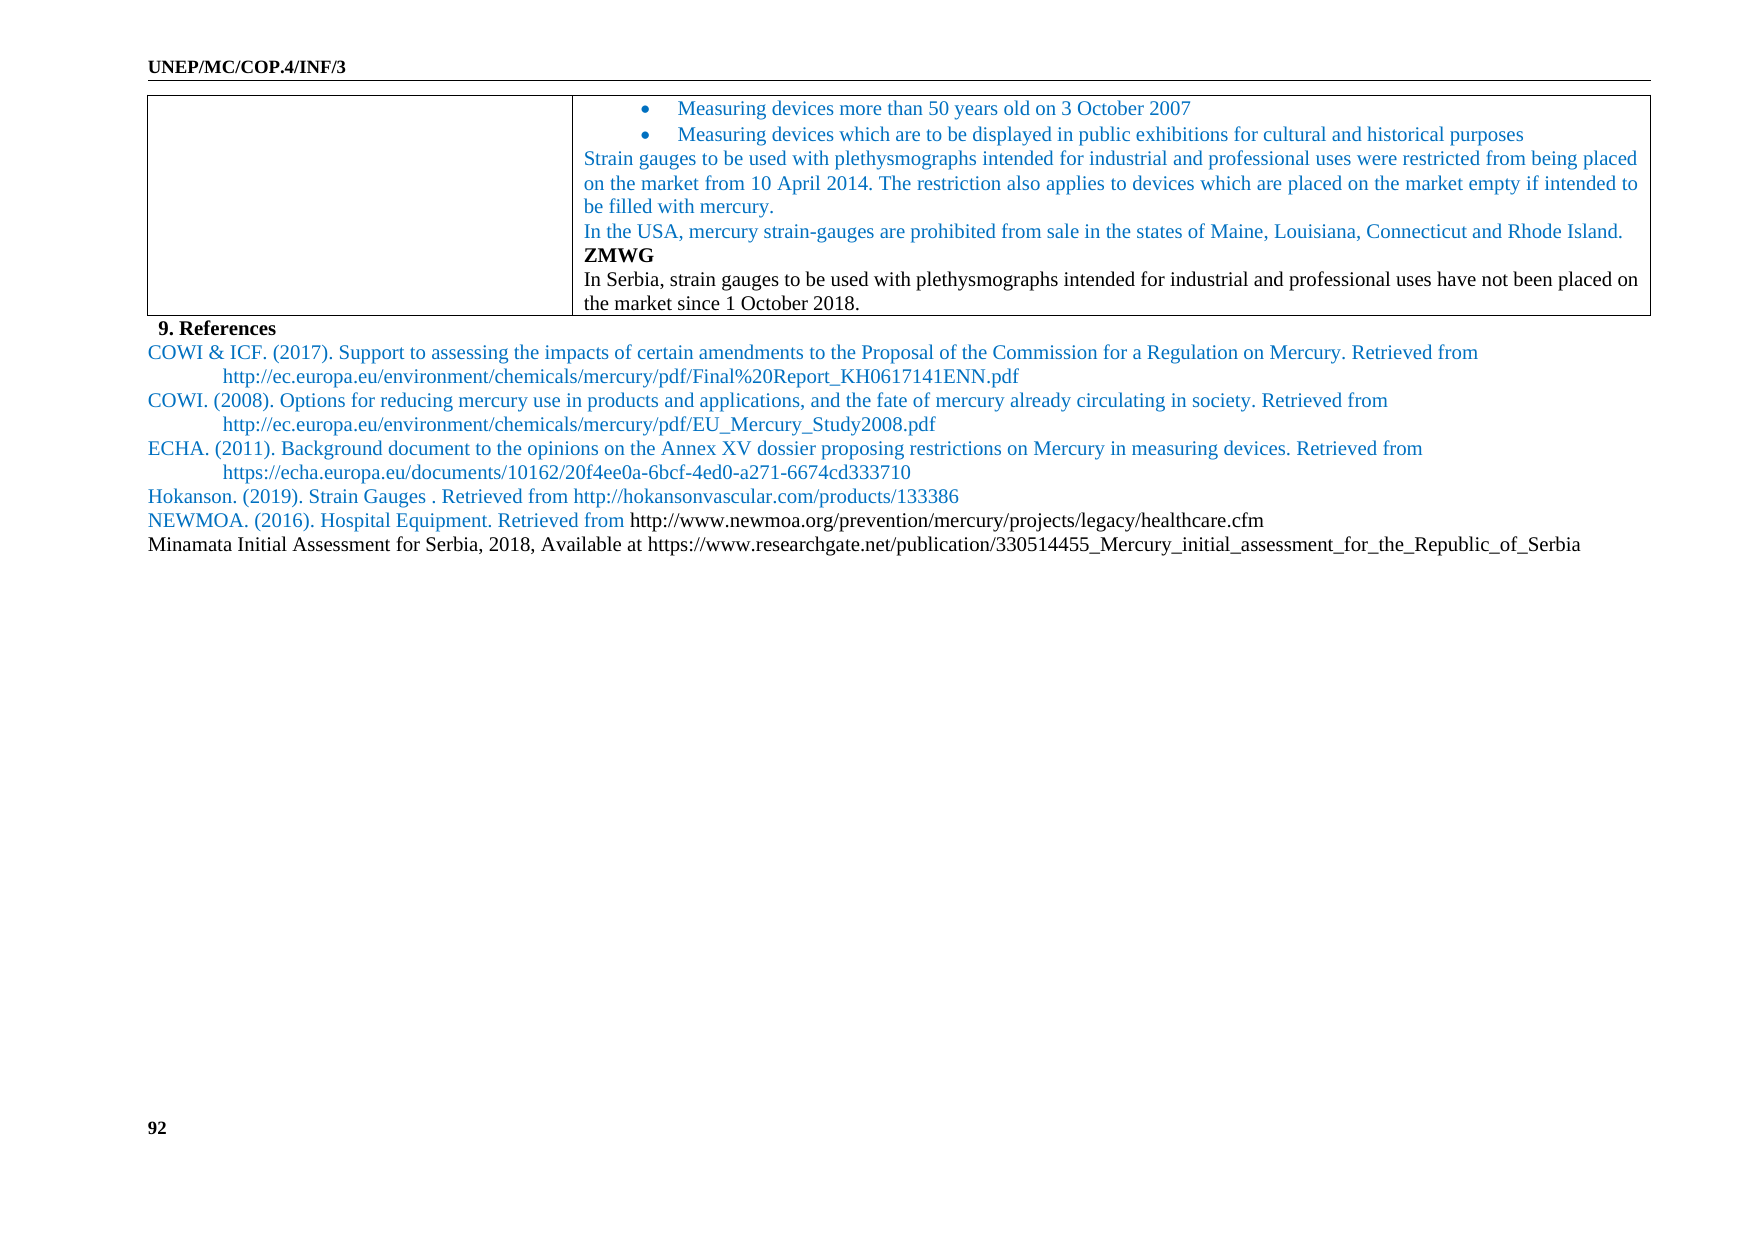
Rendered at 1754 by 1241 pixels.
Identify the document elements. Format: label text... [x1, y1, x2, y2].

text Minamata Initial Assessment for Serbia, 2018, Available at https://www.researchgate.net/publication/330514455_Mercury_initial_assessment_for_the_Republic_of_Serbia [148, 532, 1651, 556]
text 9. References [148, 316, 1651, 340]
text NEWMOA. (2016). Hospital Equipment. Retrieved from http://www.newmoa.org/prevention/mercury/projects/legacy/healthcare.cfm [148, 508, 1651, 532]
text COWI & ICF. (2017). Support to assessing the impacts of certain amendments to the Proposal of the Commission for a Regulation on Mercury. Retrieved from http://ec.europa.eu/environment/chemicals/mercury/pdf/Final%20Report_KH0617141ENN.pdf [148, 340, 1651, 388]
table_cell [148, 96, 572, 315]
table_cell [573, 96, 1650, 315]
text Hokanson. (2019). Strain Gauges . Retrieved from http://hokansonvascular.com/products/133386 [148, 484, 1651, 508]
text ECHA. (2011). Background document to the opinions on the Annex XV dossier proposing restrictions on Mercury in measuring devices. Retrieved from https://echa.europa.eu/documents/10162/20f4ee0a-6bcf-4ed0-a271-6674cd333710 [148, 436, 1651, 484]
text COWI. (2008). Options for reducing mercury use in products and applications, and the fate of mercury already circulating in society. Retrieved from http://ec.europa.eu/environment/chemicals/mercury/pdf/EU_Mercury_Study2008.pdf [148, 388, 1651, 436]
